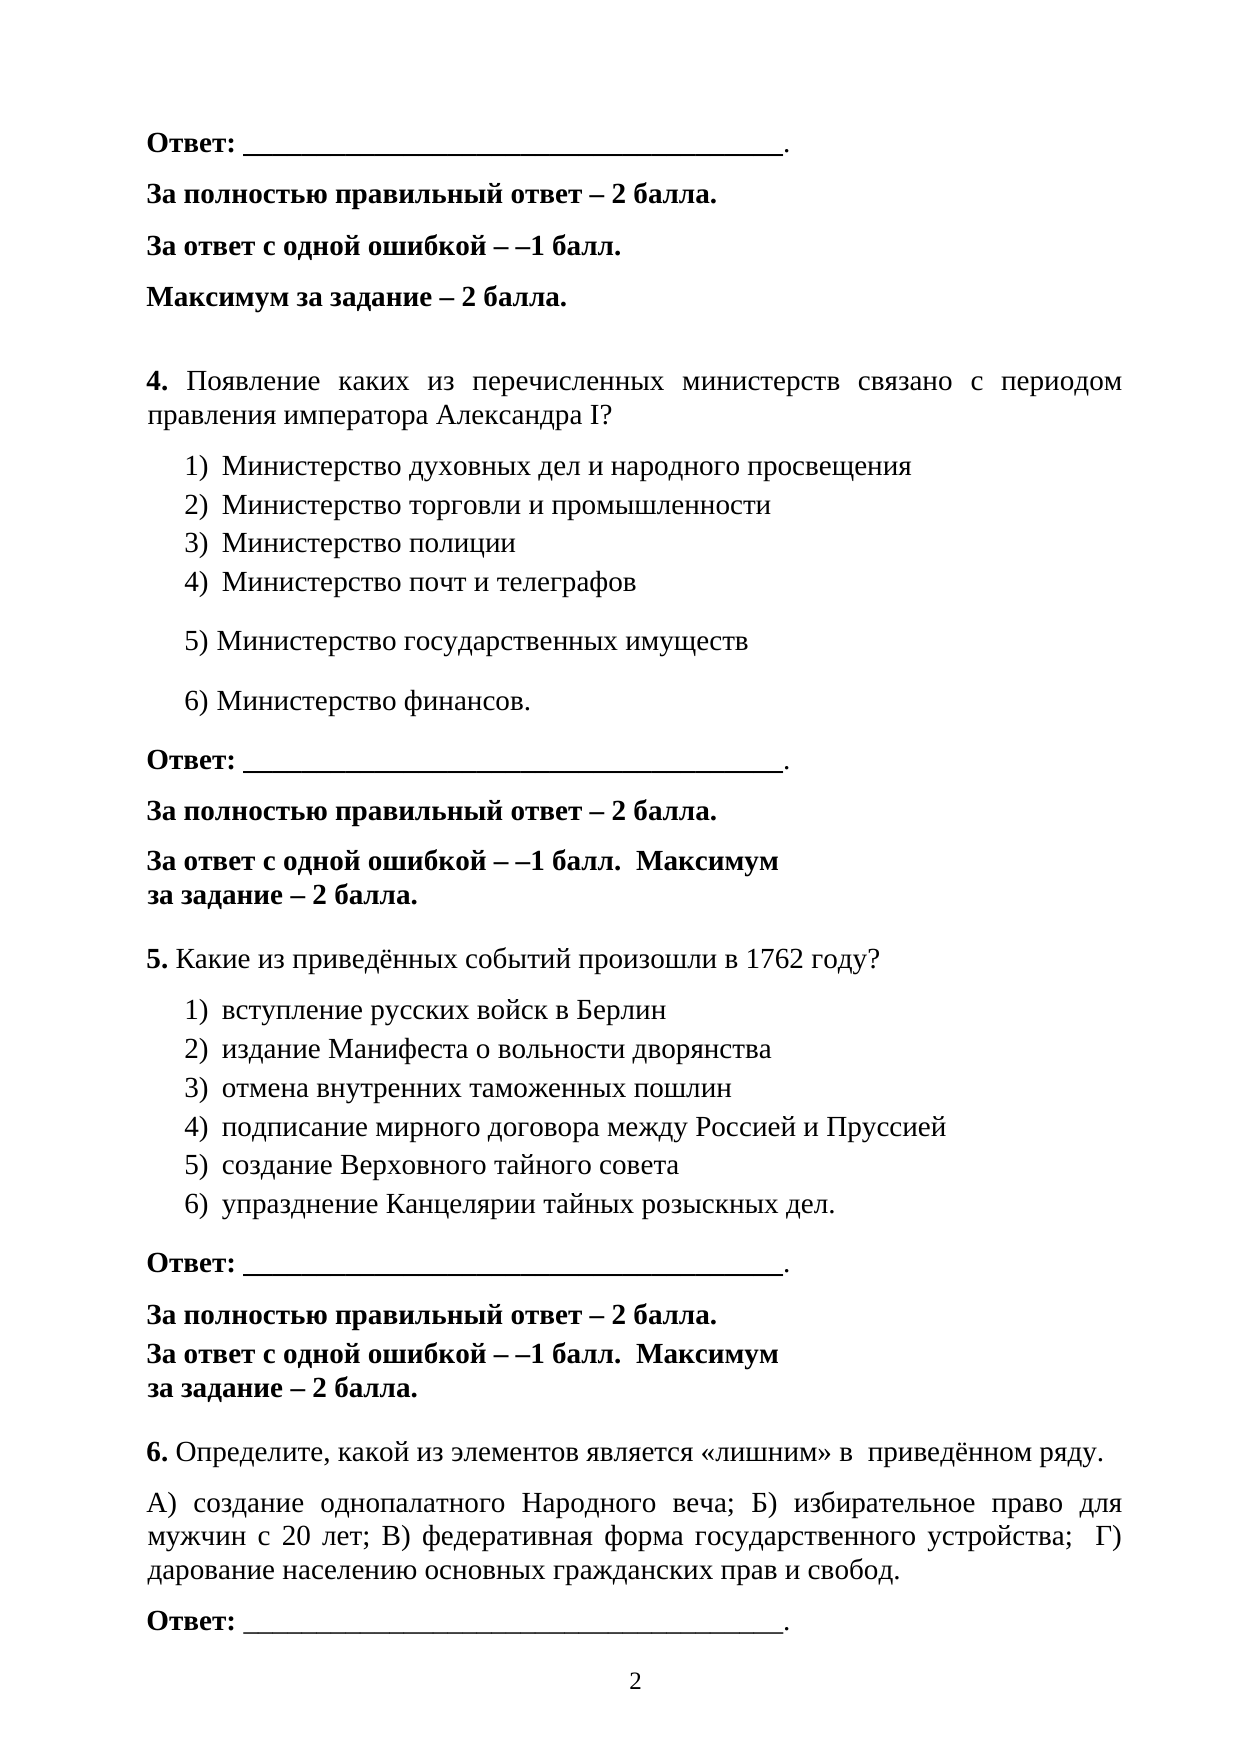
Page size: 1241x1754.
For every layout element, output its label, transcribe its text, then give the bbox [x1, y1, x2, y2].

text 6) Министерство финансов. [184, 683, 1123, 716]
list подписание мирного договора между Россией и Пруссией [184, 1109, 1123, 1142]
text А) создание однопалатного Народного веча; Б) избирательное право для мужчин с 20 лет; В) федеративная форма государственного устройства; Г) дарование населению основных гражданских прав и свобод. [146, 1485, 1123, 1586]
list Министерство почт и телеграфов [184, 564, 1123, 598]
list создание Верховного тайного совета [184, 1147, 1123, 1181]
subtitle За ответ с одной ошибкой – –1 балл. Максимум за задание – 2 балла. [146, 1336, 781, 1404]
text 6. Определите, какой из элементов является «лишним» в приведённом ряду. [146, 1434, 1123, 1467]
subtitle За ответ с одной ошибкой – –1 балл. [146, 228, 1124, 261]
list Министерство полиции [184, 526, 1123, 559]
list Министерство торговли и промышленности [184, 487, 1123, 521]
subtitle За полностью правильный ответ – 2 балла. [146, 1297, 1124, 1330]
subtitle Ответ: _____________________________________. [146, 125, 1124, 159]
subtitle Ответ: _____________________________________. [146, 742, 829, 776]
list вступление русских войск в Берлин [184, 992, 1123, 1026]
subtitle Максимум за задание – 2 балла. [146, 279, 1124, 312]
subtitle За ответ с одной ошибкой – –1 балл. Максимум за задание – 2 балла. [146, 843, 781, 911]
text 5) Министерство государственных имуществ [184, 623, 1123, 657]
text 5. Какие из приведённых событий произошли в 1762 году? [146, 941, 1123, 974]
list Министерство духовных дел и народного просвещения [184, 448, 1123, 482]
text 4. Появление каких из перечисленных министерств связано с периодом правления императора Александра I? [146, 363, 1123, 431]
text Ответ: _____________________________________. [146, 1603, 1123, 1637]
subtitle Ответ: _____________________________________. [146, 1246, 1124, 1279]
subtitle За полностью правильный ответ – 2 балла. [146, 793, 829, 826]
list отмена внутренних таможенных пошлин [184, 1070, 1123, 1103]
list упразднение Канцелярии тайных розыскных дел. [184, 1186, 1123, 1220]
list издание Манифеста о вольности дворянства [184, 1031, 1123, 1064]
subtitle За полностью правильный ответ – 2 балла. [146, 177, 1124, 210]
